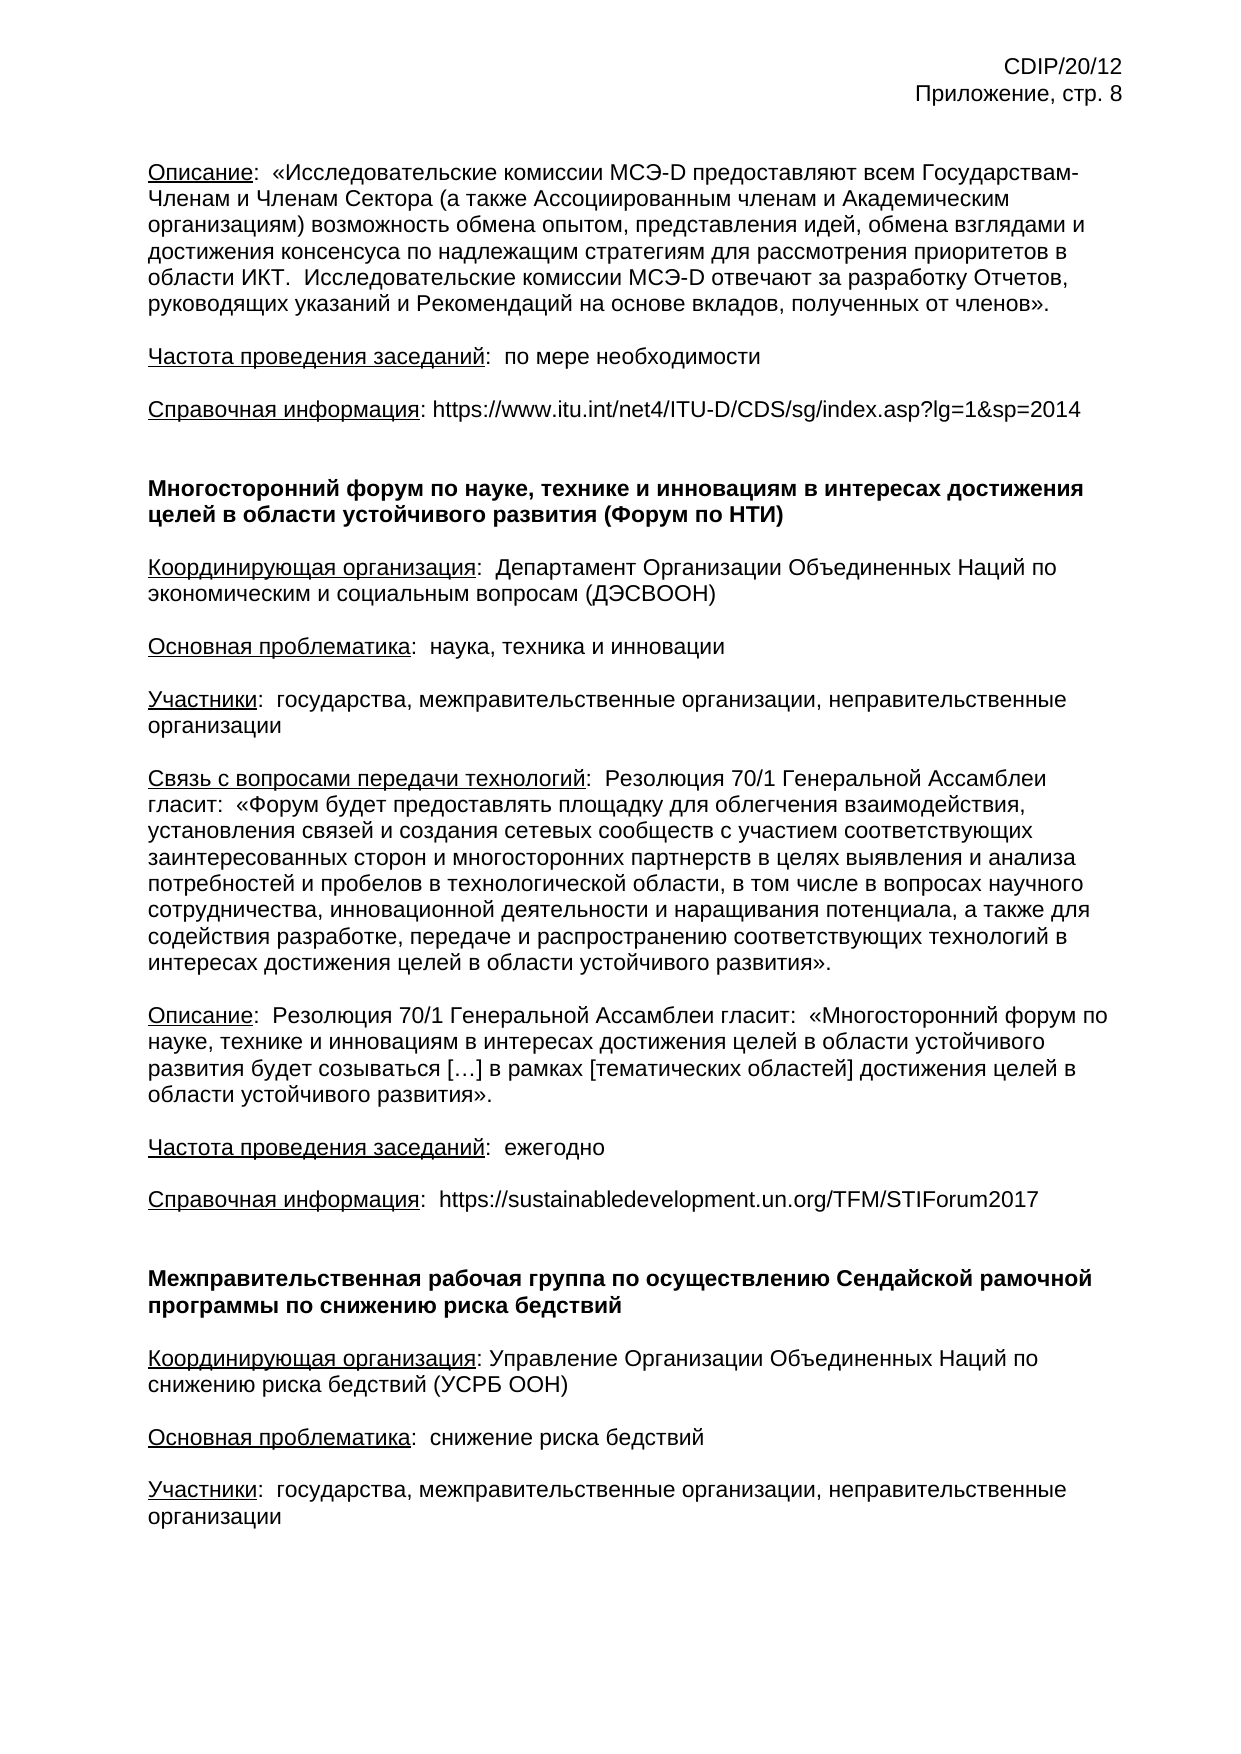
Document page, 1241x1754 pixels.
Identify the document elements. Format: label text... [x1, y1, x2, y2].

text Связь с вопросами передачи технологий: Резолюция 70/1 Генеральной Ассамблеи гласит: «Форум будет предоставлять площадку для облегчения взаимодействия, установления связей и создания сетевых сообществ с участием соответствующих заинтересованных сторон и многосторонних партнерств в целях выявления и анализа потребностей и пробелов в технологической области, в том числе в вопросах научного сотрудничества, инновационной деятельности и наращивания потенциала, а также для содействия разработке, передаче и распространению соответствующих технологий в интересах достижения целей в области устойчивого развития». [148, 765, 1122, 976]
text Участники: государства, межправительственные организации, неправительственные организации [148, 686, 1122, 738]
text Описание: Резолюция 70/1 Генеральной Ассамблеи гласит: «Многосторонний форум по науке, технике и инновациям в интересах достижения целей в области устойчивого развития будет созываться […] в рамках [тематических областей] достижения целей в области устойчивого развития». [148, 1002, 1122, 1107]
text Справочная информация: https://sustainabledevelopment.un.org/TFM/STIForum2017 [148, 1186, 1122, 1213]
text Справочная информация: https://www.itu.int/net4/ITU-D/CDS/sg/index.asp?lg=1&sp=2014 [148, 396, 1122, 422]
text Межправительственная рабочая группа по осуществлению Сендайской рамочной программы по снижению риска бедствий [148, 1265, 1122, 1318]
text Основная проблематика: снижение риска бедствий [148, 1423, 1122, 1450]
text Частота проведения заседаний: по мере необходимости [148, 343, 1122, 369]
text Многосторонний форум по науке, технике и инновациям в интересах достижения целей в области устойчивого развития (Форум по НТИ) [148, 475, 1122, 527]
text Координирующая организация: Управление Организации Объединенных Наций по снижению риска бедствий (УСРБ ООН) [148, 1344, 1122, 1397]
text Описание: «Исследовательские комиссии МСЭ-D предоставляют всем Государствам-Членам и Членам Сектора (а также Ассоциированным членам и Академическим организациям) возможность обмена опытом, представления идей, обмена взглядами и достижения консенсуса по надлежащим стратегиям для рассмотрения приоритетов в области ИКТ. Исследовательские комиссии МСЭ-D отвечают за разработку Отчетов, руководящих указаний и Рекомендаций на основе вкладов, полученных от членов». [148, 158, 1122, 317]
text Координирующая организация: Департамент Организации Объединенных Наций по экономическим и социальным вопросам (ДЭСВООН) [148, 554, 1122, 607]
text Частота проведения заседаний: ежегодно [148, 1134, 1122, 1160]
text Основная проблематика: наука, техника и инновации [148, 633, 1122, 659]
text Участники: государства, межправительственные организации, неправительственные организации [148, 1476, 1122, 1529]
